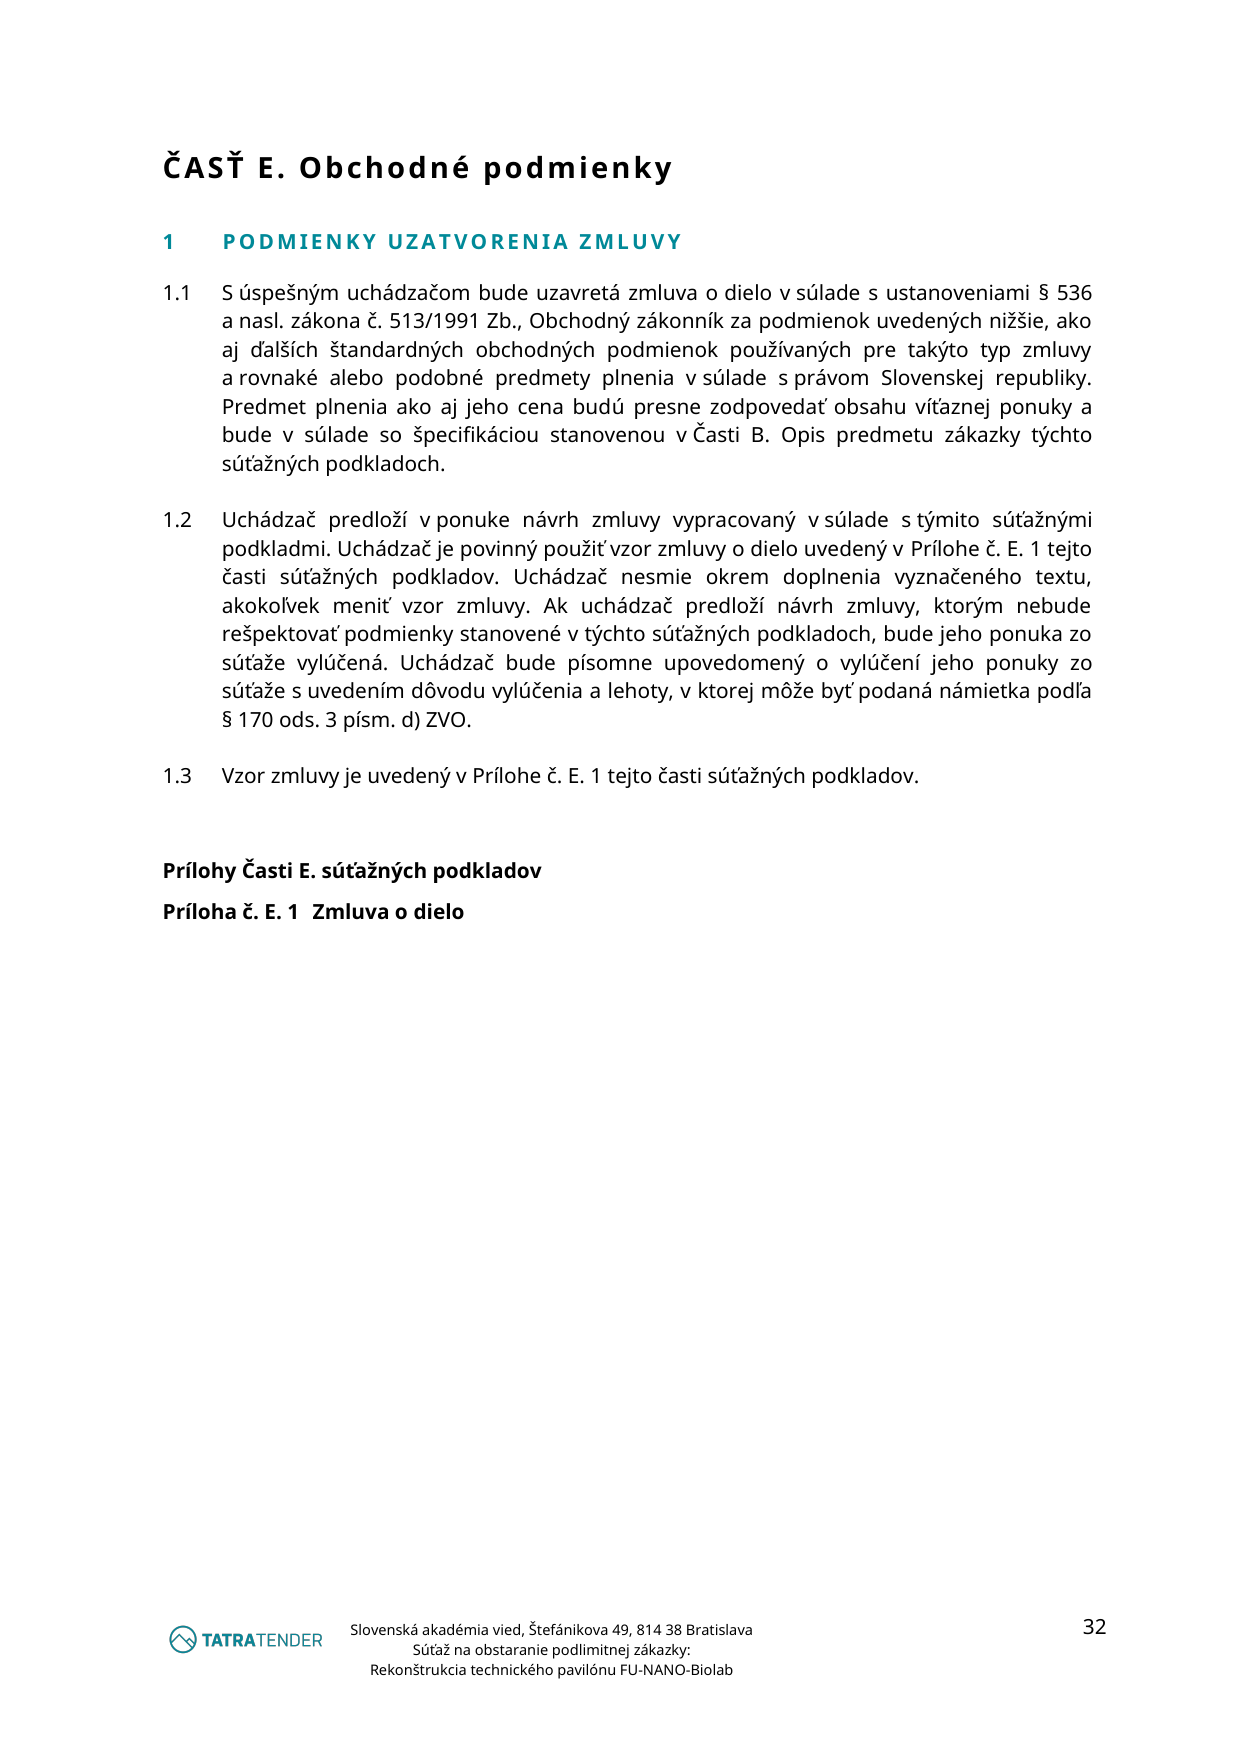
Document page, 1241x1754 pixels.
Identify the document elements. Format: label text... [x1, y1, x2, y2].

subtitle ČASŤ E. Obchodné podmienky [162, 148, 1093, 187]
text Príloha č. E. 1 Zmluva o dielo [162, 897, 1093, 925]
picture [162, 1612, 335, 1665]
list Uchádzač predloží v ponuke návrh zmluvy vypracovaný v súlade s týmito súťažnými podkladmi. Uchádzač je povinný použiť vzor zmluvy o dielo uvedený v Prílohe č. E. 1 tejto časti súťažných podkladov. Uchádzač nesmie okrem doplnenia vyznačeného textu, akokoľvek meniť vzor zmluvy. Ak uchádzač predloží návrh zmluvy, ktorým nebude rešpektovať podmienky stanovené v týchto súťažných podkladoch, bude jeho ponuka zo súťaže vylúčená. Uchádzač bude písomne upovedomený o vylúčení jeho ponuky zo súťaže s uvedením dôvodu vylúčenia a lehoty, v ktorej môže byť podaná námietka podľa § 170 ods. 3 písm. d) ZVO. [162, 506, 1093, 733]
subtitle Podmienky uzatvorenia zmluvy [162, 227, 1093, 255]
text Prílohy Časti E. súťažných podkladov [162, 856, 1093, 884]
list Vzor zmluvy je uvedený v Prílohe č. E. 1 tejto časti súťažných podkladov. [162, 762, 1093, 790]
list S úspešným uchádzačom bude uzavretá zmluva o dielo v súlade s ustanoveniami § 536 a nasl. zákona č. 513/1991 Zb., Obchodný zákonník za podmienok uvedených nižšie, ako aj ďalších štandardných obchodných podmienok používaných pre takýto typ zmluvy a rovnaké alebo podobné predmety plnenia v súlade s právom Slovenskej republiky. Predmet plnenia ako aj jeho cena budú presne zodpovedať obsahu víťaznej ponuky a bude v súlade so špecifikáciou stanovenou v Časti B. Opis predmetu zákazky týchto súťažných podkladoch. [162, 278, 1093, 477]
